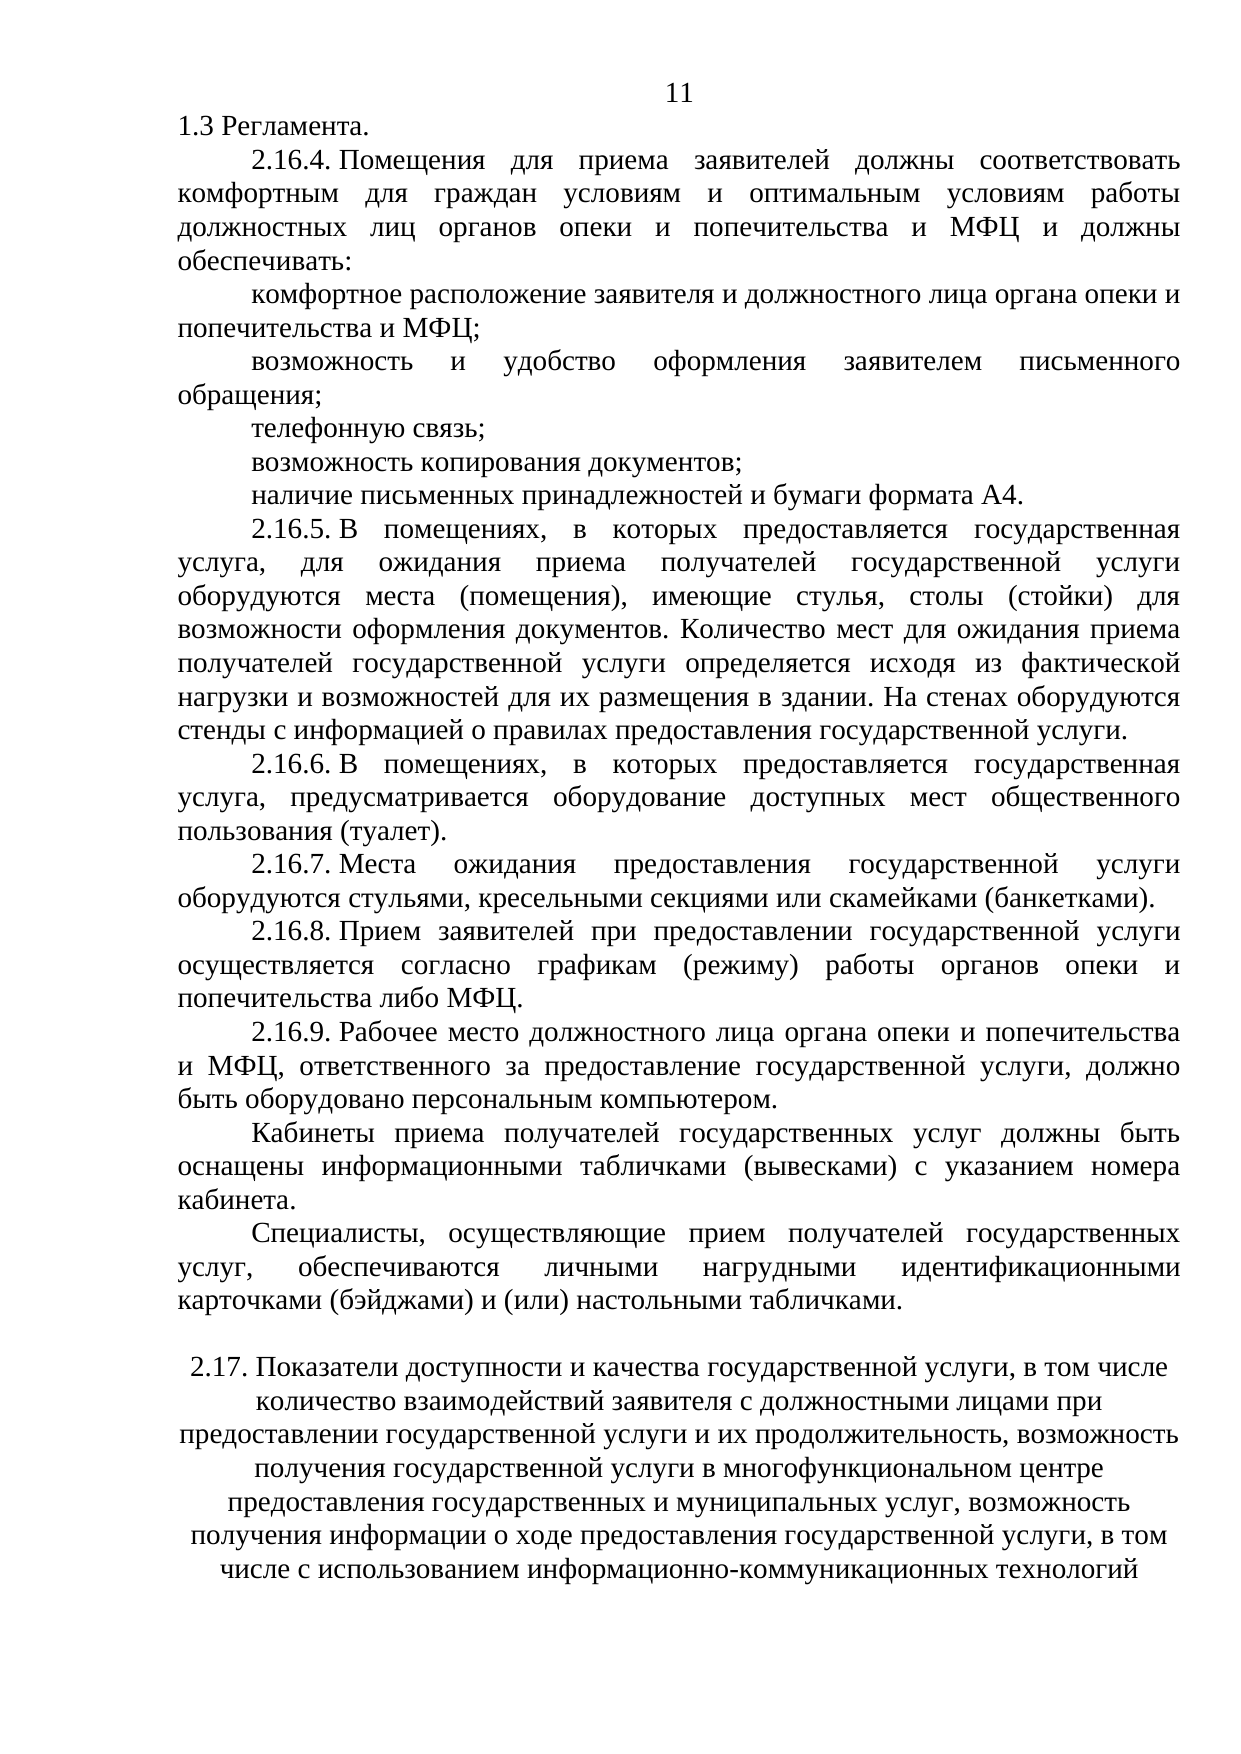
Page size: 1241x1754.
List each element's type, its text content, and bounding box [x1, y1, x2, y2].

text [177, 108, 1181, 142]
text наличие письменных принадлежностей и бумаги формата A4. [177, 477, 1181, 511]
text 2.16.4. Помещения для приема заявителей должны соответствовать комфортным для граждан условиям и оптимальным условиям работы должностных лиц органов опеки и попечительства и МФЦ и должны обеспечивать: [177, 142, 1181, 276]
text Кабинеты приема получателей государственных услуг должны быть оснащены информационными табличками (вывесками) с указанием номера кабинета. [177, 1115, 1181, 1215]
text комфортное расположение заявителя и должностного лица органа опеки и попечительства и МФЦ; [177, 276, 1181, 343]
text возможность и удобство оформления заявителем письменного обращения; [177, 343, 1181, 410]
text телефонную связь; [177, 410, 1181, 444]
text 2.16.8. Прием заявителей при предоставлении государственной услуги осуществляется согласно графикам (режиму) работы органов опеки и попечительства либо МФЦ. [177, 913, 1181, 1014]
text Специалисты, осуществляющие прием получателей государственных услуг, обеспечиваются личными нагрудными идентификационными карточками (бэйджами) и (или) настольными табличками. [177, 1215, 1181, 1316]
text 2.16.9. Рабочее место должностного лица органа опеки и попечительства и МФЦ, ответственного за предоставление государственной услуги, должно быть оборудовано персональным компьютером. [177, 1014, 1181, 1115]
text 2.16.5. В помещениях, в которых предоставляется государственная услуга, для ожидания приема получателей государственной услуги оборудуются места (помещения), имеющие стулья, столы (стойки) для возможности оформления документов. Количество мест для ожидания приема получателей государственной услуги определяется исходя из фактической нагрузки и возможностей для их размещения в здании. На стенах оборудуются стенды с информацией о правилах предоставления государственной услуги. [177, 511, 1181, 746]
text 2.16.7. Места ожидания предоставления государственной услуги оборудуются стульями, кресельными секциями или скамейками (банкетками). [177, 846, 1181, 913]
text 2.16.6. В помещениях, в которых предоставляется государственная услуга, предусматривается оборудование доступных мест общественного пользования (туалет). [177, 746, 1181, 846]
text возможность копирования документов; [177, 444, 1181, 477]
text 2.17. Показатели доступности и качества государственной услуги, в том числе количество взаимодействий заявителя с должностными лицами при предоставлении государственной услуги и их продолжительность, возможность получения государственной услуги в многофункциональном центре предоставления государственных и муниципальных услуг, возможность получения информации о ходе предоставления государственной услуги, в том числе с использованием информационно-коммуникационных технологий [177, 1349, 1181, 1584]
